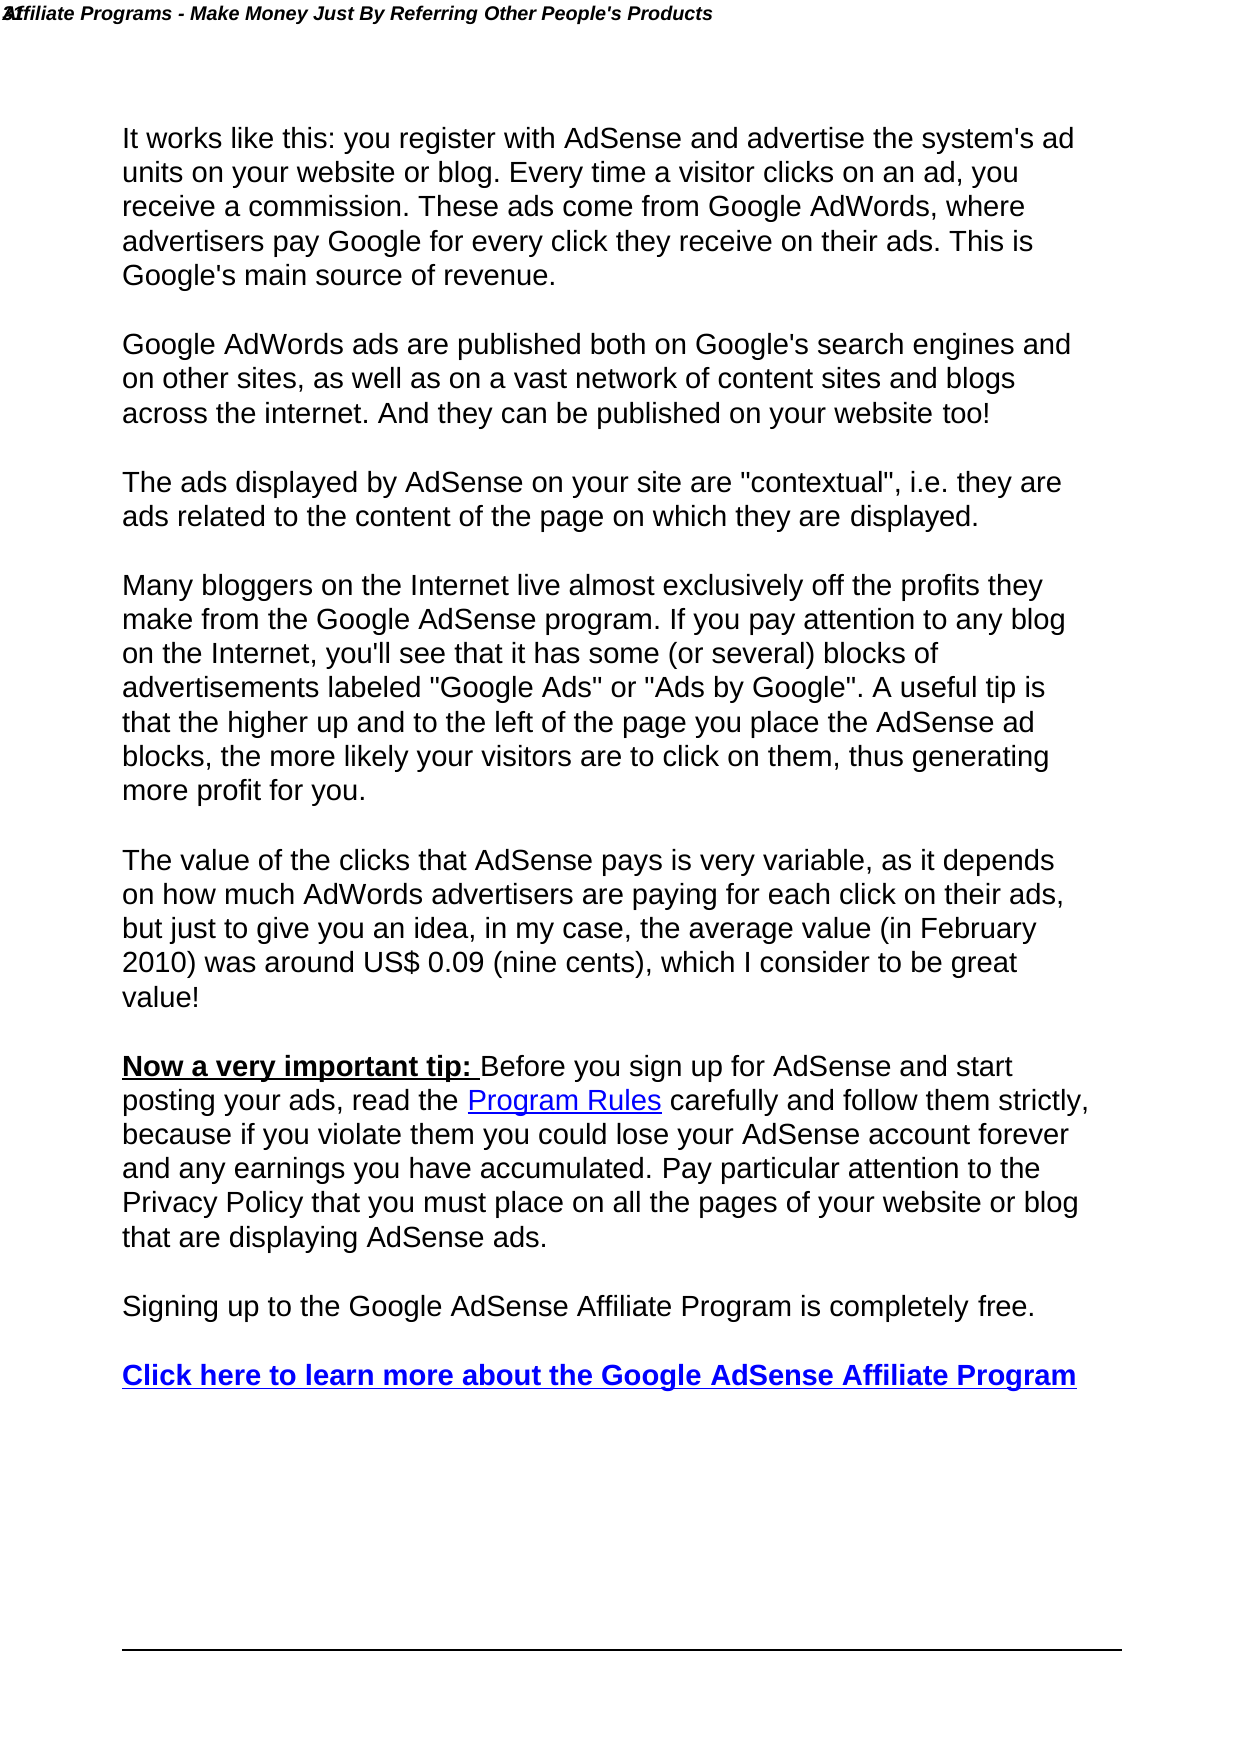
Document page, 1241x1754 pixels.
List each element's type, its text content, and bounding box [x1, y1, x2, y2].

text The ads displayed by AdSense on your site are "contextual", i.e. they are ads related to the content of the page on which they are displayed. [122, 465, 1077, 532]
text It works like this: you register with AdSense and advertise the system's ad units on your website or blog. Every time a visitor clicks on an ad, you receive a commission. These ads come from Google AdWords, where advertisers pay Google for every click they receive on their ads. This is Google's main source of revenue. [122, 121, 1105, 291]
text The value of the clicks that AdSense pays is very variable, as it depends on how much AdWords advertisers are paying for each click on their ads, but just to give you an idea, in my case, the average value (in February 2010) was around US$ 0.09 (nine cents), which I consider to be great value! [122, 843, 1080, 1013]
text Signing up to the Google AdSense Affiliate Program is completely free. [122, 1289, 1099, 1323]
text Many bloggers on the Internet live almost exclusively off the profits they make from the Google AdSense program. If you pay attention to any blog on the Internet, you'll see that it has some (or several) blocks of advertisements labeled "Google Ads" or "Ads by Google". A useful tip is that the higher up and to the left of the page you place the AdSense ad blocks, the more likely your visitors are to click on them, thus generating more profit for you. [122, 568, 1090, 807]
text Click here to learn more about the Google AdSense Affiliate Program [122, 1358, 1240, 1392]
text Google AdWords ads are published both on Google's search engines and on other sites, as well as on a vast network of content sites and blogs across the internet. And they can be published on your website too! [122, 327, 1077, 429]
text Now a very important tip: Before you sign up for AdSense and start posting your ads, read the Program Rules carefully and follow them strictly, because if you violate them you could lose your AdSense account forever and any earnings you have accumulated. Pay particular attention to the Privacy Policy that you must place on all the pages of your website or blog that are displaying AdSense ads. [122, 1049, 1105, 1253]
